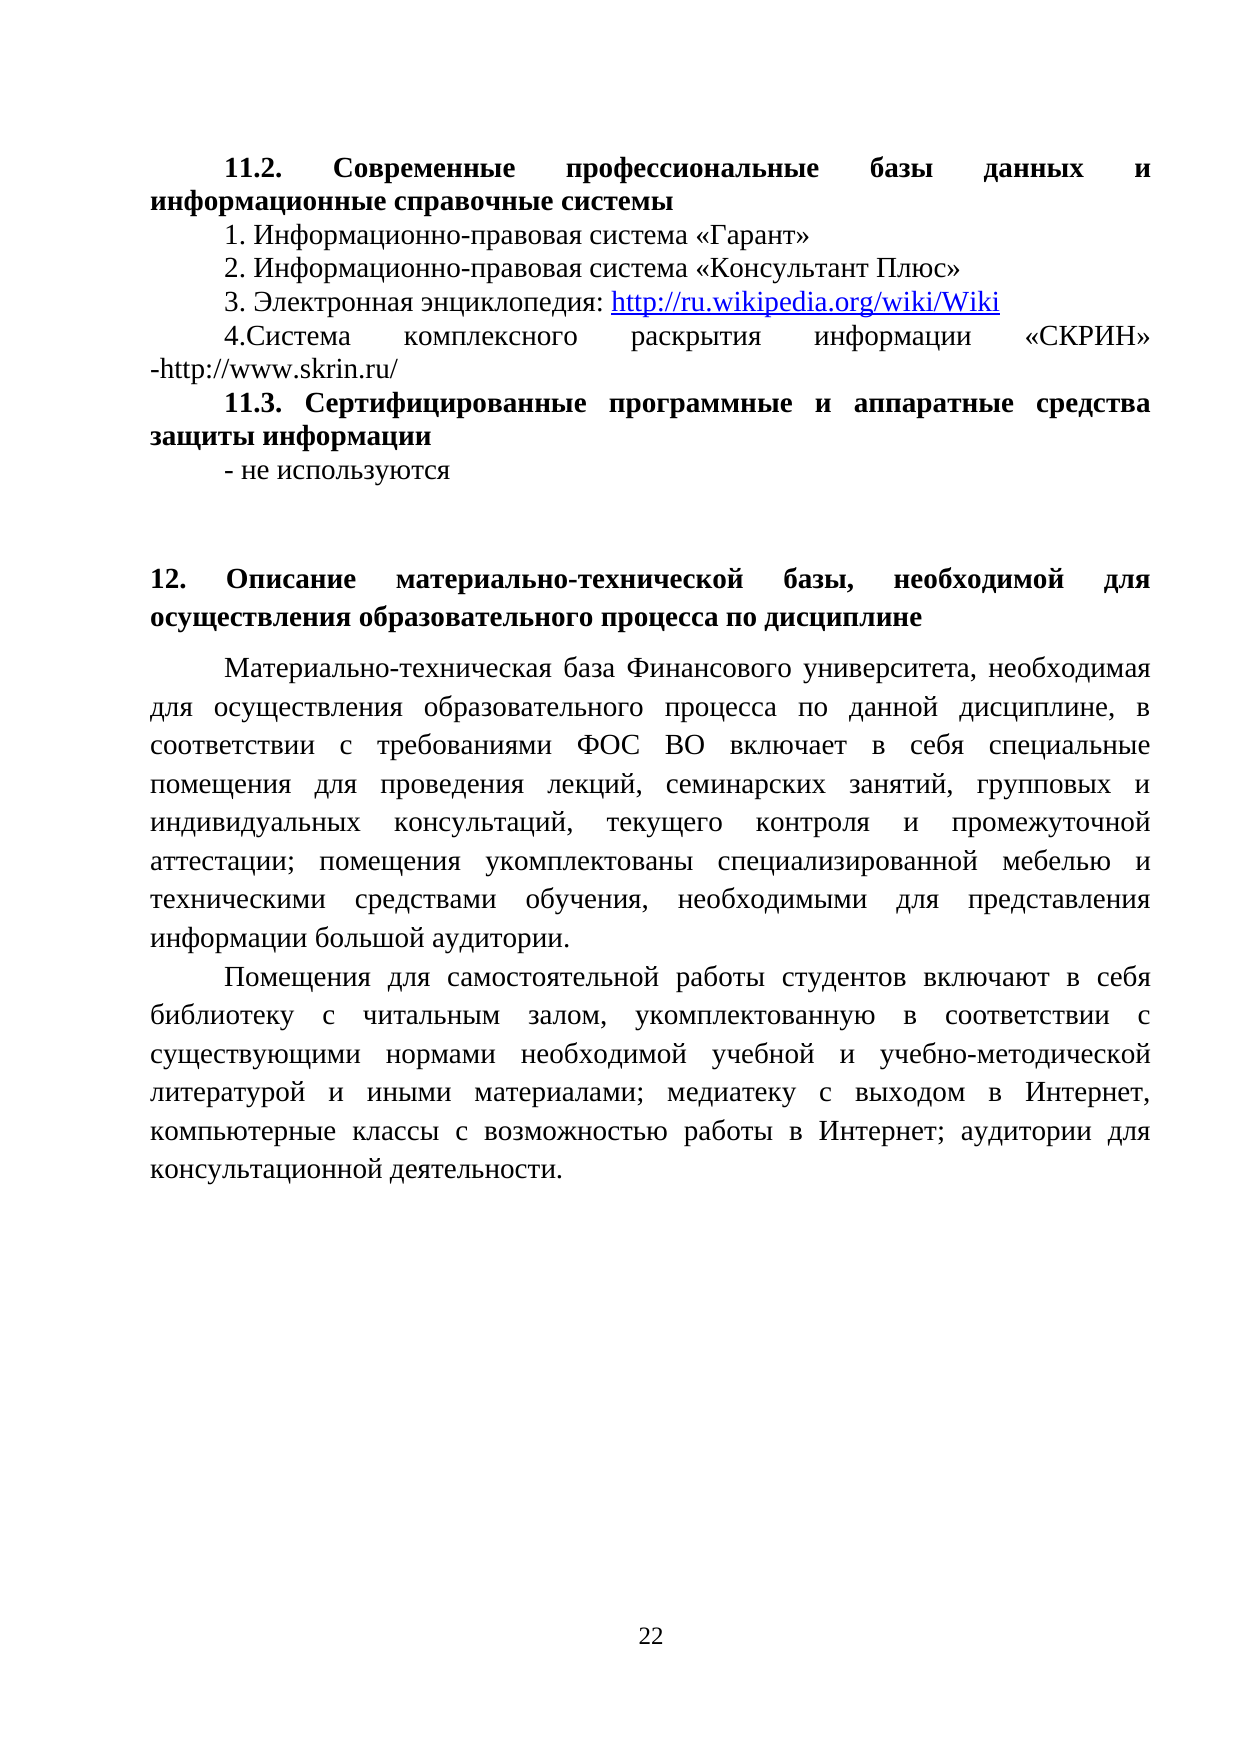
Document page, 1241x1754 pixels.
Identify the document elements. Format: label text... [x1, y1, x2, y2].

text Материально-техническая база Финансового университета, необходимая для осуществления образовательного процесса по данной дисциплине, в соответствии с требованиями ФОС ВО включает в себя специальные помещения для проведения лекций, семинарских занятий, групповых и индивидуальных консультаций, текущего контроля и промежуточной аттестации; помещения укомплектованы специализированной мебелью и техническими средствами обучения, необходимыми для представления информации большой аудитории. [150, 650, 1151, 954]
text - не используются [150, 452, 1151, 485]
text Помещения для самостоятельной работы студентов включают в себя библиотеку с читальным залом, укомплектованную в соответствии с существующими нормами необходимой учебной и учебно-методической литературой и иными материалами; медиатеку с выходом в Интернет, компьютерные классы с возможностью работы в Интернет; аудитории для консультационной деятельности. [150, 959, 1151, 1185]
text 1. Информационно-правовая система «Гарант» [150, 217, 1151, 251]
text 4.Система комплексного раскрытия информации «СКРИН» -http://www.skrin.ru/ [150, 318, 1151, 385]
text 11.2. Современные профессиональные базы данных и информационные справочные системы [150, 150, 1151, 217]
text 11.3. Сертифицированные программные и аппаратные средства защиты информации [150, 385, 1151, 452]
text 2. Информационно-правовая система «Консультант Плюс» [150, 251, 1151, 284]
text 12. Описание материально-технической базы, необходимой для осуществления образовательного процесса по дисциплине [150, 561, 1151, 633]
text 3. Электронная энциклопедия: http://ru.wikipedia.org/wiki/Wiki [150, 284, 1151, 318]
